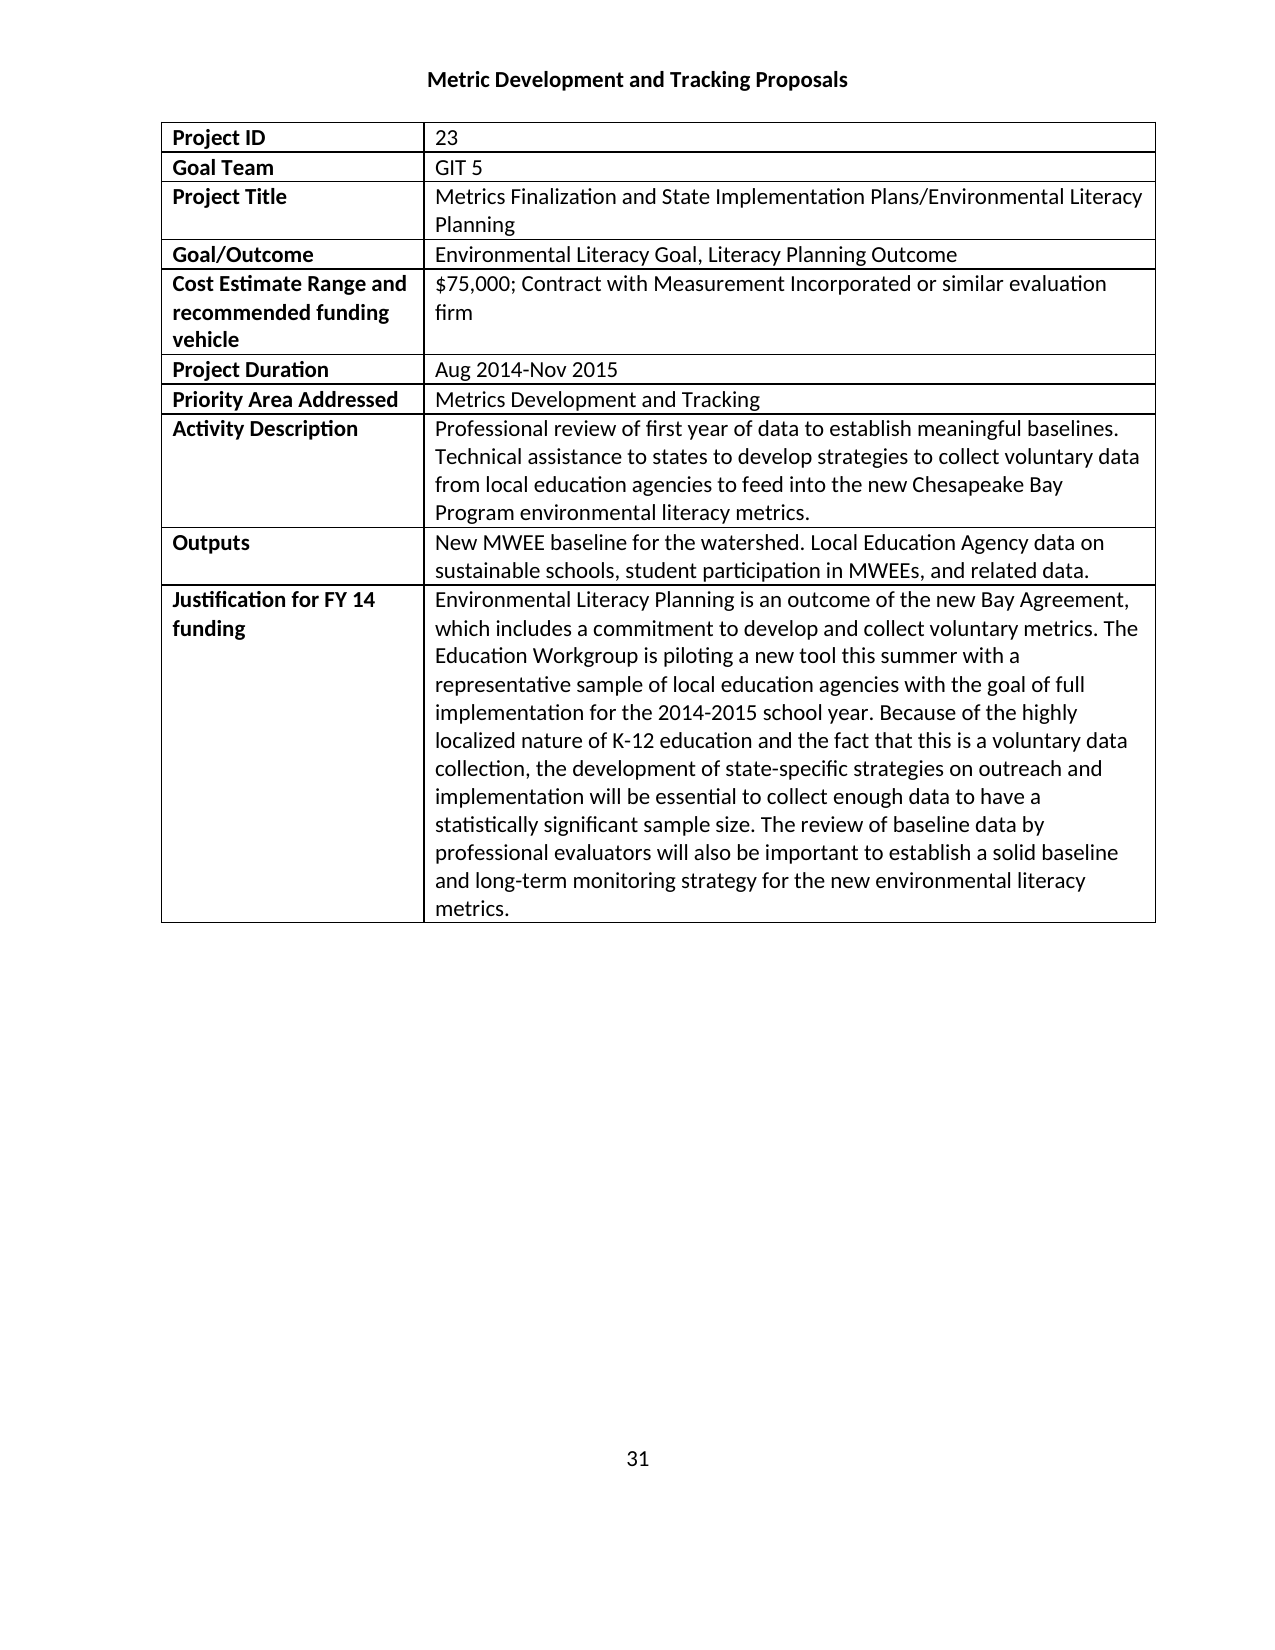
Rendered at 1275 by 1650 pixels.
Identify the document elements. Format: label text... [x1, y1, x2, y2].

table_cell Goal/Outcome [162, 240, 423, 268]
table_cell Environmental Literacy Planning is an outcome of the new Bay Agreement, which includes a commitment to develop and collect voluntary metrics. The Education Workgroup is piloting a new tool this summer with a representative sample of local education agencies with the goal of full implementation for the 2014-2015 school year. Because of the highly localized nature of K-12 education and the fact that this is a voluntary data collection, the development of state-specific strategies on outreach and implementation will be essential to collect enough data to have a statistically significant sample size. The review of baseline data by professional evaluators will also be important to establish a solid baseline and long-term monitoring strategy for the new environmental literacy metrics. [425, 586, 1155, 922]
table_cell Cost Estimate Range and recommended funding vehicle [162, 270, 423, 354]
table_cell Activity Description [162, 415, 423, 526]
table_cell Outputs [162, 528, 423, 584]
table_cell Project Title [162, 182, 423, 238]
table_cell GIT 5 [425, 153, 1155, 181]
table_cell Goal Team [162, 153, 423, 181]
table_header Project ID [162, 123, 423, 151]
text Metric Development and Tracking Proposals [150, 66, 1125, 94]
table_cell Metrics Finalization and State Implementation Plans/Environmental Literacy Planning [425, 182, 1155, 238]
table_header 23 [425, 123, 1155, 151]
table_cell Professional review of first year of data to establish meaningful baselines. Technical assistance to states to develop strategies to collect voluntary data from local education agencies to feed into the new Chesapeake Bay Program environmental literacy metrics. [425, 415, 1155, 526]
table_cell Priority Area Addressed [162, 385, 423, 413]
table_cell Environmental Literacy Goal, Literacy Planning Outcome [425, 240, 1155, 268]
table_cell Metrics Development and Tracking [425, 385, 1155, 413]
table_cell Aug 2014-Nov 2015 [425, 355, 1155, 383]
table_cell $75,000; Contract with Measurement Incorporated or similar evaluation firm [425, 270, 1155, 354]
table_cell New MWEE baseline for the watershed. Local Education Agency data on sustainable schools, student participation in MWEEs, and related data. [425, 528, 1155, 584]
table_cell Project Duration [162, 355, 423, 383]
table_cell Justification for FY 14 funding [162, 586, 423, 922]
